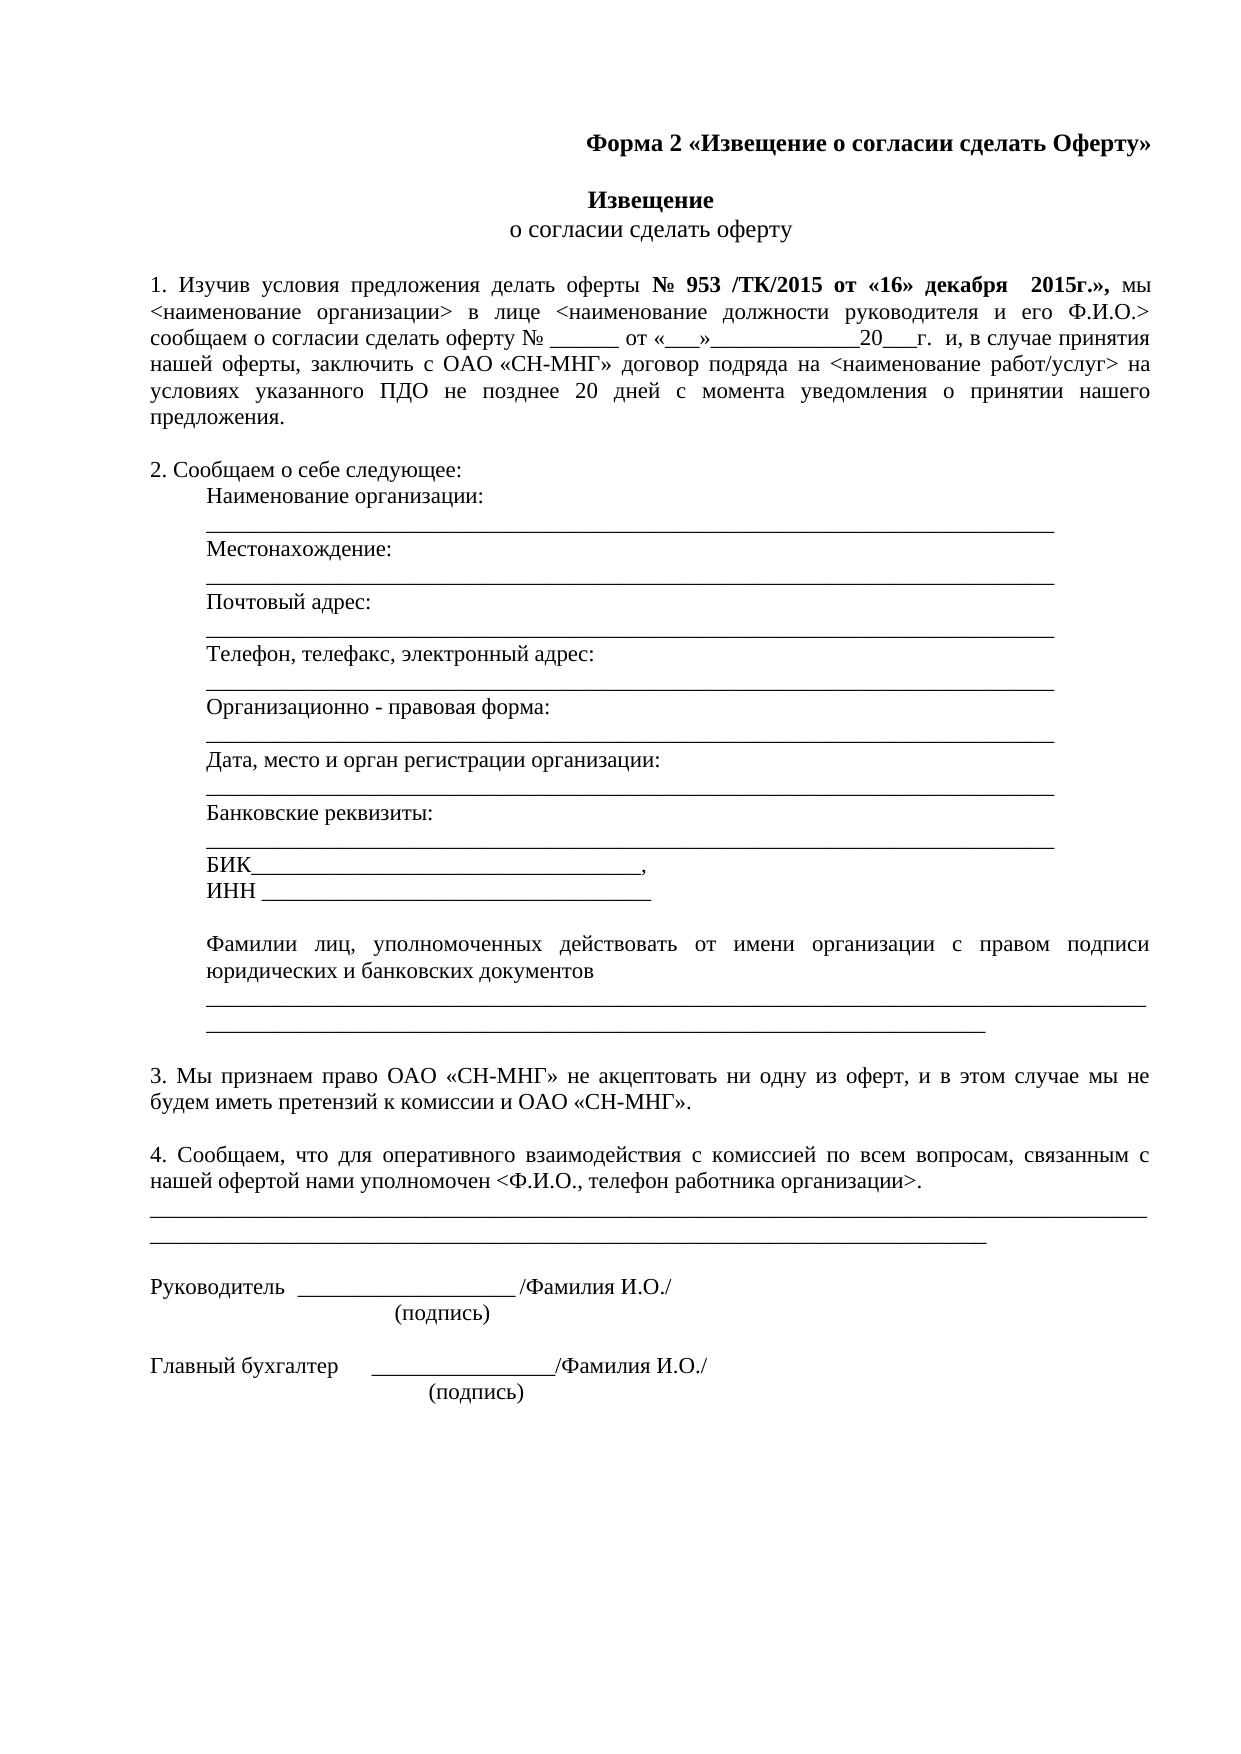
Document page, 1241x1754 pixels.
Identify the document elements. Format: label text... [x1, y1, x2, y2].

text Организационно - правовая форма: __________________________________________________________________________ [206, 693, 1152, 746]
text о согласии сделать оферту [150, 214, 1152, 243]
text Дата, место и орган регистрации организации: __________________________________________________________________________ [206, 746, 1152, 798]
text Извещение [150, 185, 1152, 214]
text Руководитель ___________________ /Фамилия И.О./ [150, 1273, 1152, 1299]
text Телефон, телефакс, электронный адрес: __________________________________________________________________________ [206, 640, 1152, 693]
text 3. Мы признаем право ОАО «СН-МНГ» не акцептовать ни одну из оферт, и в этом случае мы не будем иметь претензий к комиссии и ОАО «СН-МНГ». [150, 1062, 1152, 1115]
text (подпись) [297, 1378, 1152, 1405]
text (подпись) [150, 1299, 1152, 1326]
text Банковские реквизиты: __________________________________________________________________________ [206, 798, 1152, 851]
text Местонахождение: __________________________________________________________________________ [206, 535, 1152, 588]
text Фамилии лиц, уполномоченных действовать от имени организации с правом подписи юридических и банковских документов [206, 930, 1152, 983]
text Главный бухгалтер ________________/Фамилия И.О./ [150, 1352, 1152, 1378]
text Форма 2 «Извещение о согласии сделать Оферту» [150, 128, 1152, 156]
text ИНН __________________________________ [206, 878, 1152, 904]
text ______________________________________________________________________________________________________________________________________________________ [206, 983, 1152, 1036]
text Почтовый адрес: __________________________________________________________________________ [206, 588, 1152, 640]
text 1. Изучив условия предложения делать оферты № 953 /ТК/2015 от «16» декабря 2015г.», мы <наименование организации> в лице <наименование должности руководителя и его Ф.И.О.> сообщаем о согласии сделать оферту № ______ от «___»_____________20___г. и, в случае принятия нашей оферты, заключить с ОАО «СН-МНГ» договор подряда на <наименование работ/услуг> на условиях указанного ПДО не позднее 20 дней с момента уведомления о принятии нашего предложения. [150, 271, 1152, 429]
text Наименование организации: __________________________________________________________________________ [206, 482, 1152, 535]
text 2. Сообщаем о себе следующее: [150, 456, 1152, 482]
text ________________________________________________________________________________________________________________________________________________________________ [150, 1194, 1152, 1247]
text 4. Сообщаем, что для оперативного взаимодействия с комиссией по всем вопросам, связанным с нашей офертой нами уполномочен <Ф.И.О., телефон работника организации>. [150, 1141, 1152, 1194]
text БИК__________________________________, [206, 851, 1152, 878]
